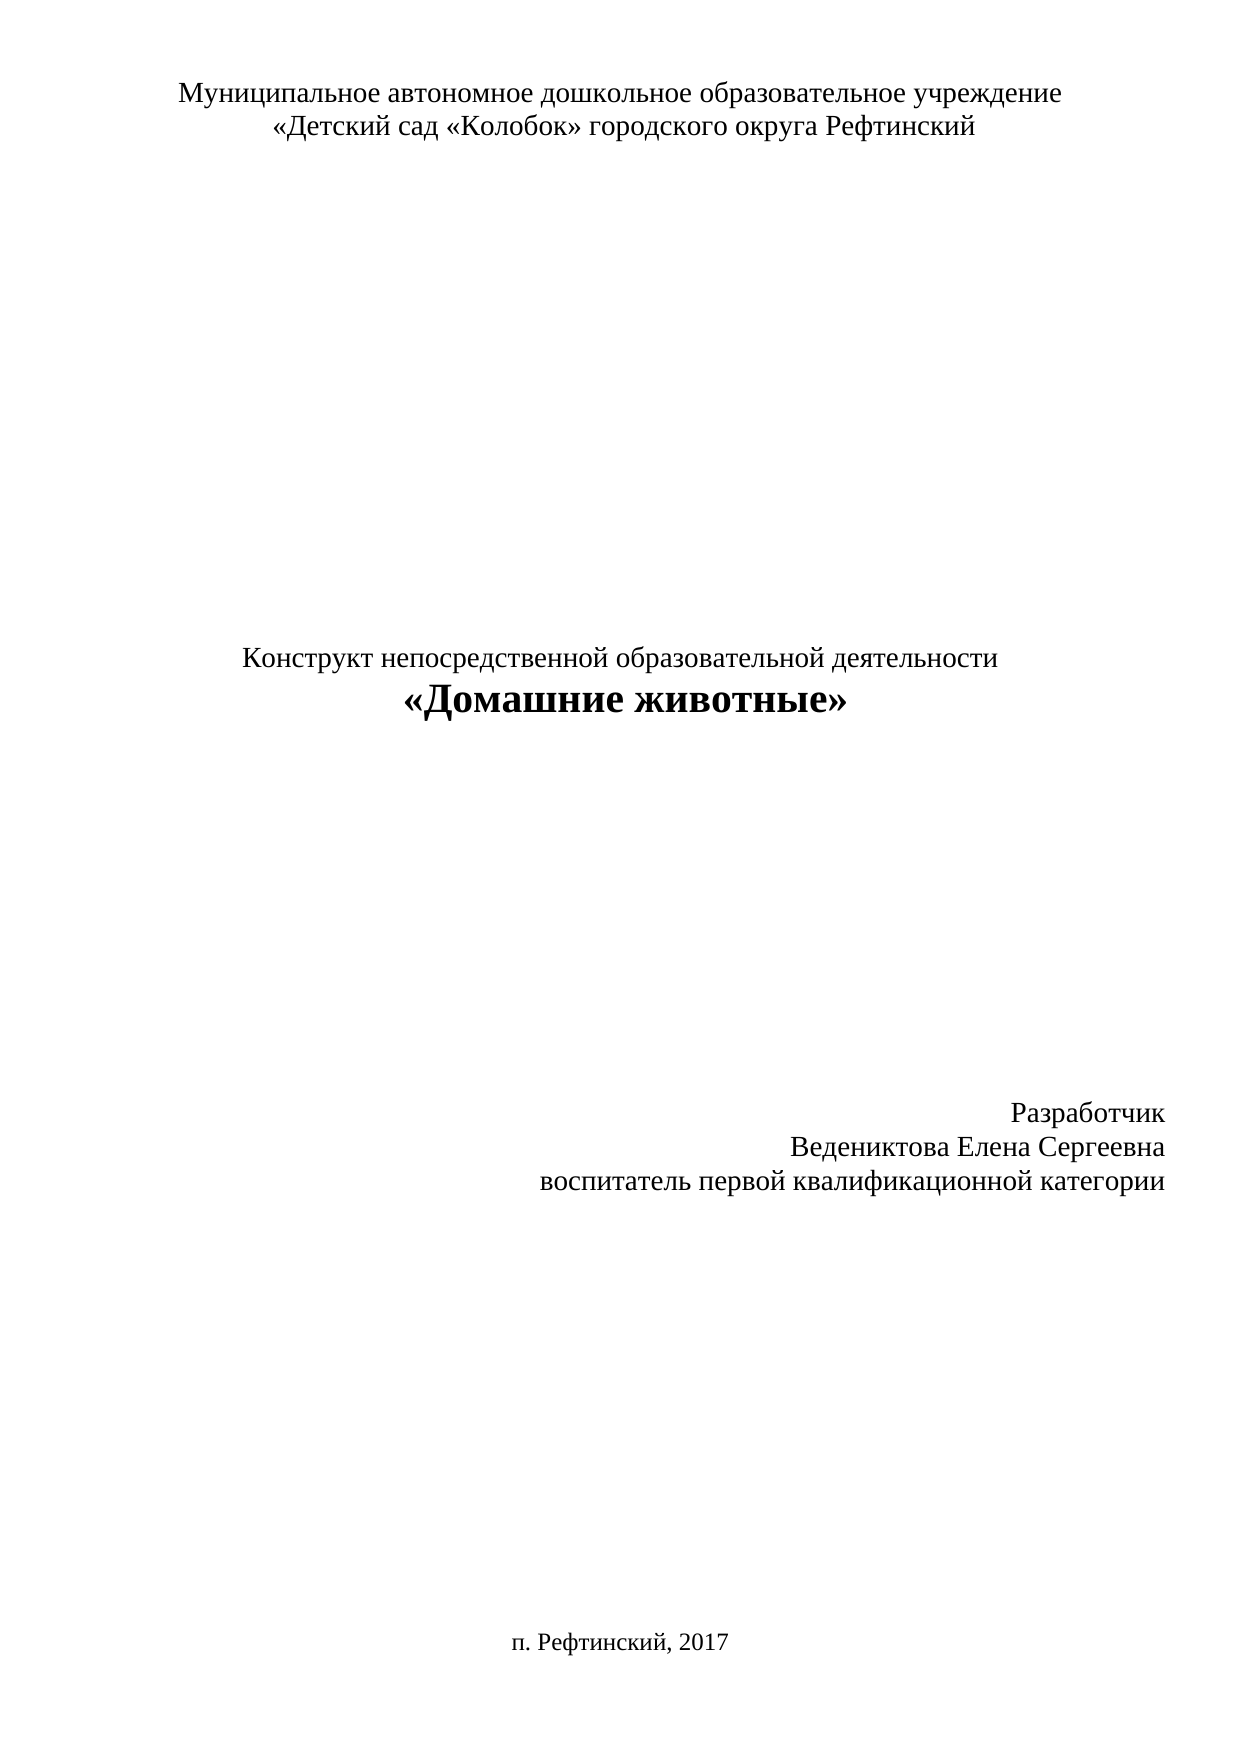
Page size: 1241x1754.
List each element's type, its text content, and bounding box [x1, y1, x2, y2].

text Муниципальное автономное дошкольное образовательное учреждение [75, 75, 1165, 108]
text воспитатель первой квалификационной категории [75, 1163, 1165, 1196]
text «Детский сад «Колобок» городского округа Рефтинский [75, 108, 1165, 142]
text Разработчик [75, 1096, 1165, 1129]
text Ведениктова Елена Сергеевна [75, 1129, 1165, 1163]
text «Домашние животные» [75, 674, 1165, 722]
text Конструкт непосредственной образовательной деятельности [75, 640, 1165, 674]
text п. Рефтинский, 2017 [75, 1627, 1165, 1656]
